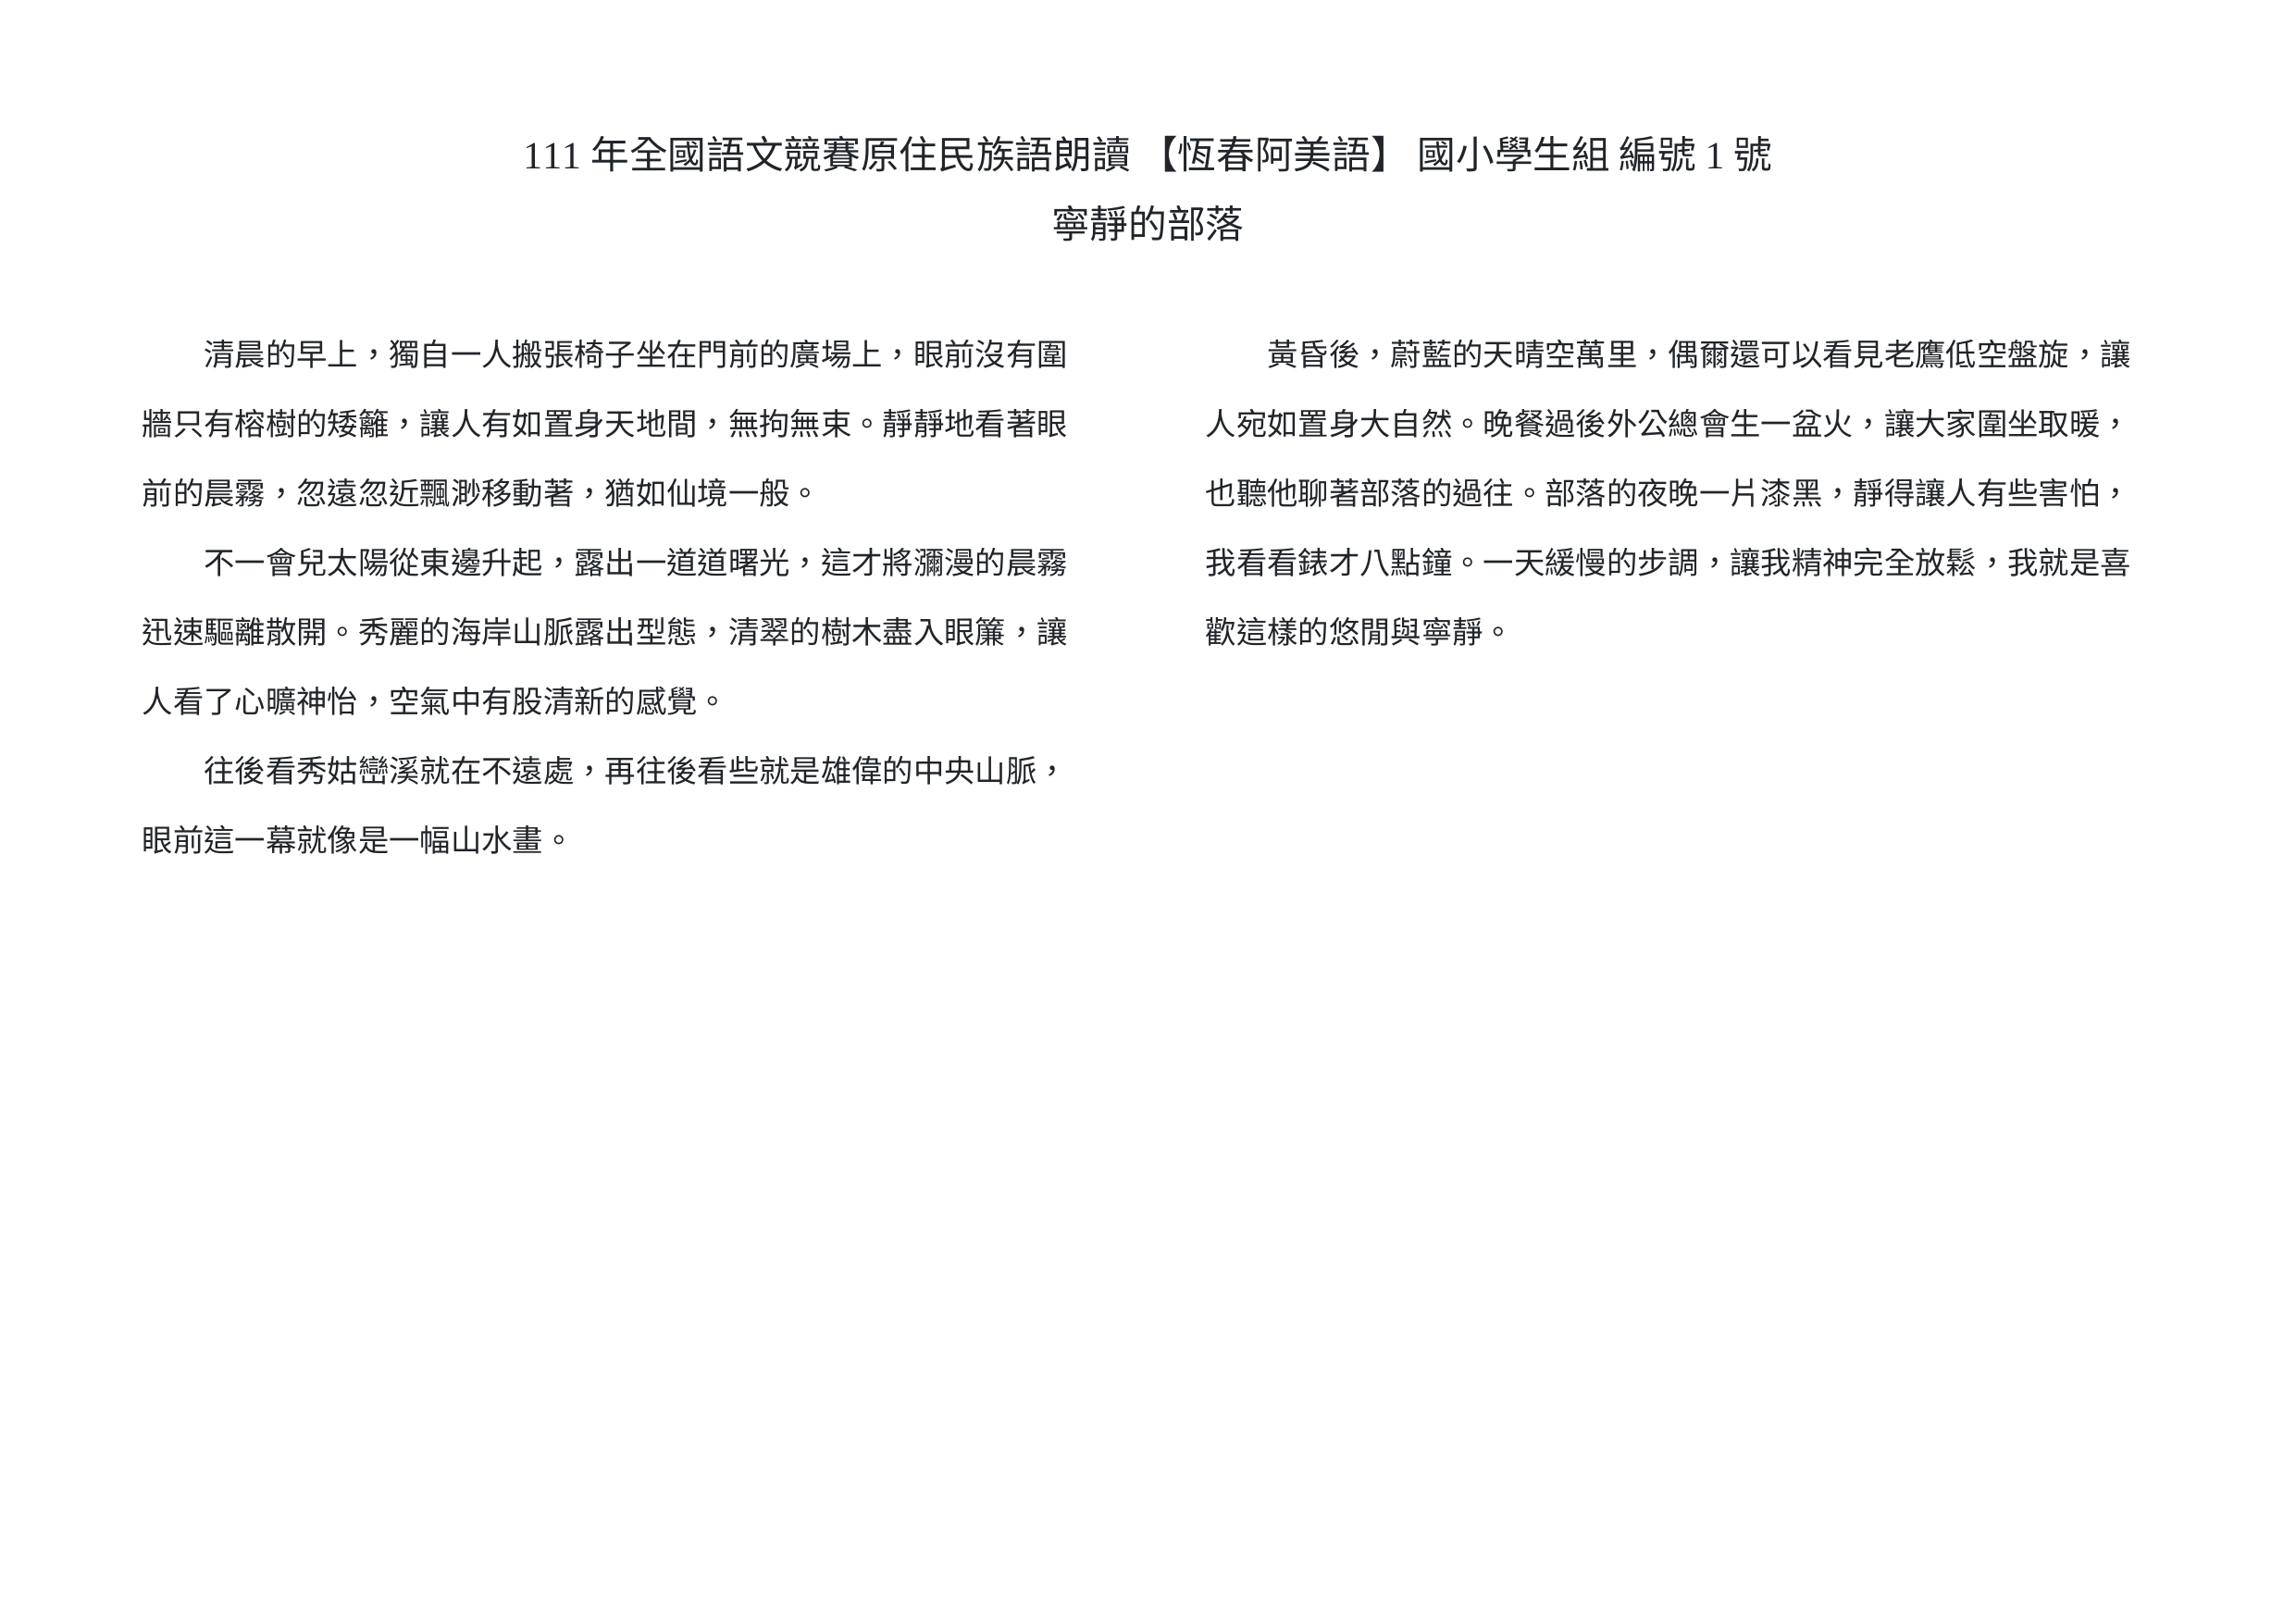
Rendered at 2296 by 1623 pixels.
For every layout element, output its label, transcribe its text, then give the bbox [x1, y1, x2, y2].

text 黃昏後，蔚藍的天晴空萬里，偶爾還可以看見老鷹低空盤旋，讓人宛如置身大自然。晚餐過後外公總會生一盆火，讓大家圍坐取暖，也聽他聊著部落的過往。部落的夜晚一片漆黑，靜得讓人有些害怕，我看看錶才八點鐘。一天緩慢的步調，讓我精神完全放鬆，我就是喜歡這樣的悠閒與寧靜。 [1206, 318, 2153, 665]
text 往後看秀姑巒溪就在不遠處，再往後看些就是雄偉的中央山脈，眼前這一幕就像是一幅山水畫。 [142, 735, 1090, 873]
text 寧靜的部落 [142, 187, 2153, 256]
text 不一會兒太陽從東邊升起，露出一道道曙光，這才將瀰漫的晨霧迅速驅離散開。秀麗的海岸山脈露出型態，清翠的樹木盡入眼簾，讓人看了心曠神怡，空氣中有股清新的感覺。 [142, 527, 1090, 735]
text 清晨的早上，獨自一人搬張椅子坐在門前的廣場上，眼前沒有圍牆只有榕樹的矮籬，讓人有如置身天地間，無拘無束。靜靜地看著眼前的晨霧，忽遠忽近飄渺移動著，猶如仙境一般。 [142, 318, 1090, 527]
text 111 年全國語文競賽原住民族語朗讀 【恆春阿美語】 國小學生組 編號 1 號 [142, 118, 2153, 187]
